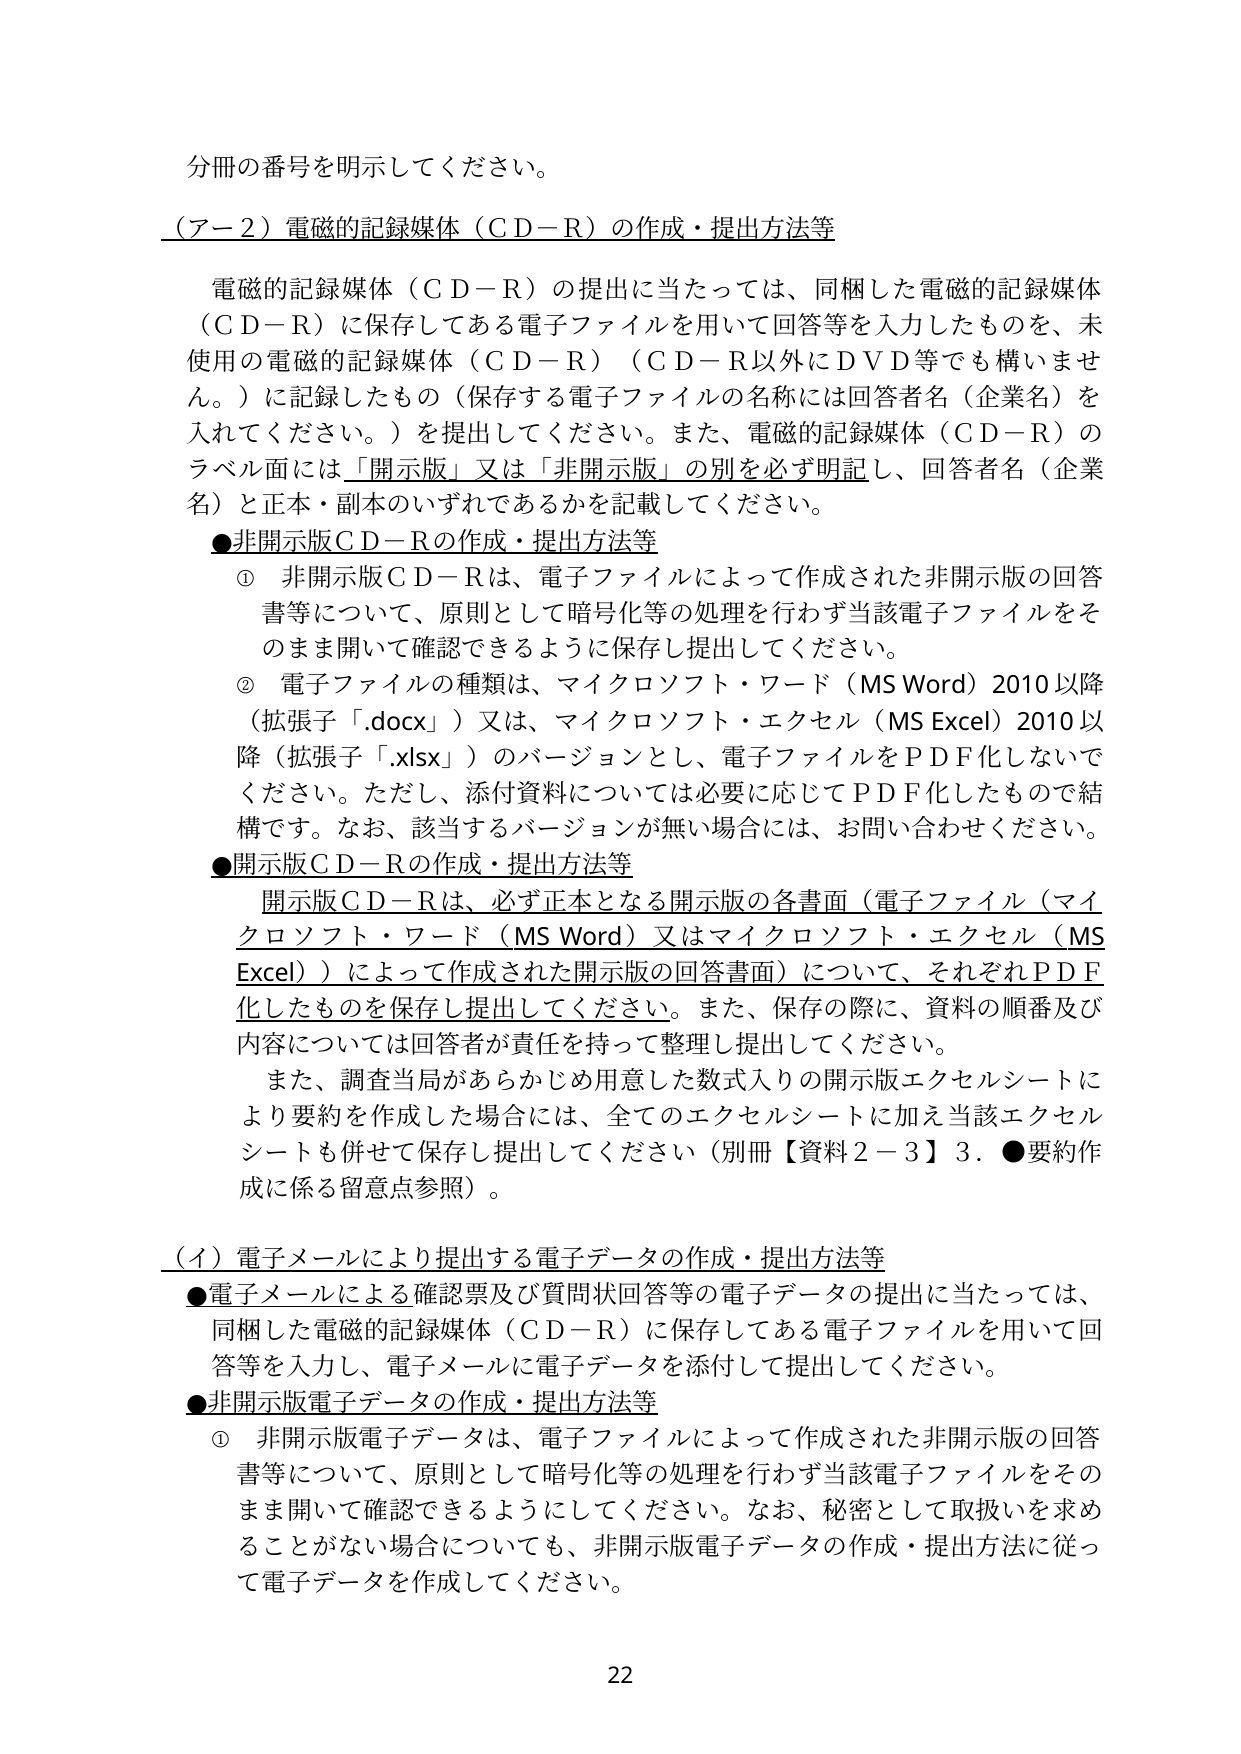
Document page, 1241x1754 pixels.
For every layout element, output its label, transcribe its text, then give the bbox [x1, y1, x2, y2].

text ① 非開示版ＣＤ－Ｒは、電子ファイルによって作成された非開示版の回答書等について、原則として暗号化等の処理を行わず当該電子ファイルをそのまま開いて確認できるように保存し提出してください。 [236, 557, 1104, 665]
text （イ）電子メールにより提出する電子データの作成・提出方法等 [136, 1239, 1104, 1275]
text ●非開示版電子データの作成・提出方法等 [186, 1383, 1104, 1419]
text ●開示版ＣＤ－Ｒの作成・提出方法等 [211, 845, 1104, 881]
text ●電子メールによる確認票及び質問状回答等の電子データの提出に当たっては、同梱した電磁的記録媒体（ＣＤ－Ｒ）に保存してある電子ファイルを用いて回答等を入力し、電子メールに電子データを添付して提出してください。 [186, 1275, 1104, 1383]
text ② 電子ファイルの種類は、マイクロソフト・ワード（MS Word）2010以降（拡張子「.docx」）又は、マイクロソフト・エクセル（MS Excel）2010以降（拡張子「.xlsx」）のバージョンとし、電子ファイルをＰＤＦ化しないでください。ただし、添付資料については必要に応じてＰＤＦ化したもので結構です。なお、該当するバージョンが無い場合には、お問い合わせください。 [236, 665, 1104, 845]
text 電磁的記録媒体（ＣＤ－Ｒ）の提出に当たっては、同梱した電磁的記録媒体（ＣＤ－Ｒ）に保存してある電子ファイルを用いて回答等を入力したものを、未使用の電磁的記録媒体（ＣＤ－Ｒ）（ＣＤ－Ｒ以外にＤＶＤ等でも構いません。）に記録したもの（保存する電子ファイルの名称には回答者名（企業名）を入れてください。）を提出してください。また、電磁的記録媒体（ＣＤ－Ｒ）のラベル面には「開示版」又は「非開示版」の別を必ず明記し、回答者名（企業名）と正本・副本のいずれであるかを記載してください。 [186, 269, 1104, 521]
text ① 非開示版電子データは、電子ファイルによって作成された非開示版の回答書等について、原則として暗号化等の処理を行わず当該電子ファイルをそのまま開いて確認できるようにしてください。なお、秘密として取扱いを求めることがない場合についても、非開示版電子データの作成・提出方法に従って電子データを作成してください。 [211, 1419, 1104, 1598]
text 開示版ＣＤ－Ｒは、必ず正本となる開示版の各書面（電子ファイル（マイクロソフト・ワード（MS Word）又はマイクロソフト・エクセル（MS Excel））によって作成された開示版の回答書面）について、それぞれＰＤＦ化したものを保存し提出してください。また、保存の際に、資料の順番及び内容については回答者が責任を持って整理し提出してください。 [236, 986, 1104, 1061]
text 開示版ＣＤ－Ｒは、必ず正本となる開示版の各書面（電子ファイル（マイクロソフト・ワード（MS Word）又はマイクロソフト・エクセル（MS Excel））によって作成された開示版の回答書面）について、それぞれＰＤＦ化したものを保存し提出してください。また、保存の際に、資料の順番及び内容については回答者が責任を持って整理し提出してください。 [236, 881, 1104, 984]
text また、調査当局があらかじめ用意した数式入りの開示版エクセルシートにより要約を作成した場合には、全てのエクセルシートに加え当該エクセルシートも併せて保存し提出してください（別冊【資料２－３】３．●要約作成に係る留意点参照）。 [239, 1061, 1104, 1205]
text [186, 148, 1104, 184]
text ●非開示版ＣＤ－Ｒの作成・提出方法等 [211, 521, 1104, 557]
text （アー２）電磁的記録媒体（ＣＤ－Ｒ）の作成・提出方法等 [136, 209, 1104, 244]
